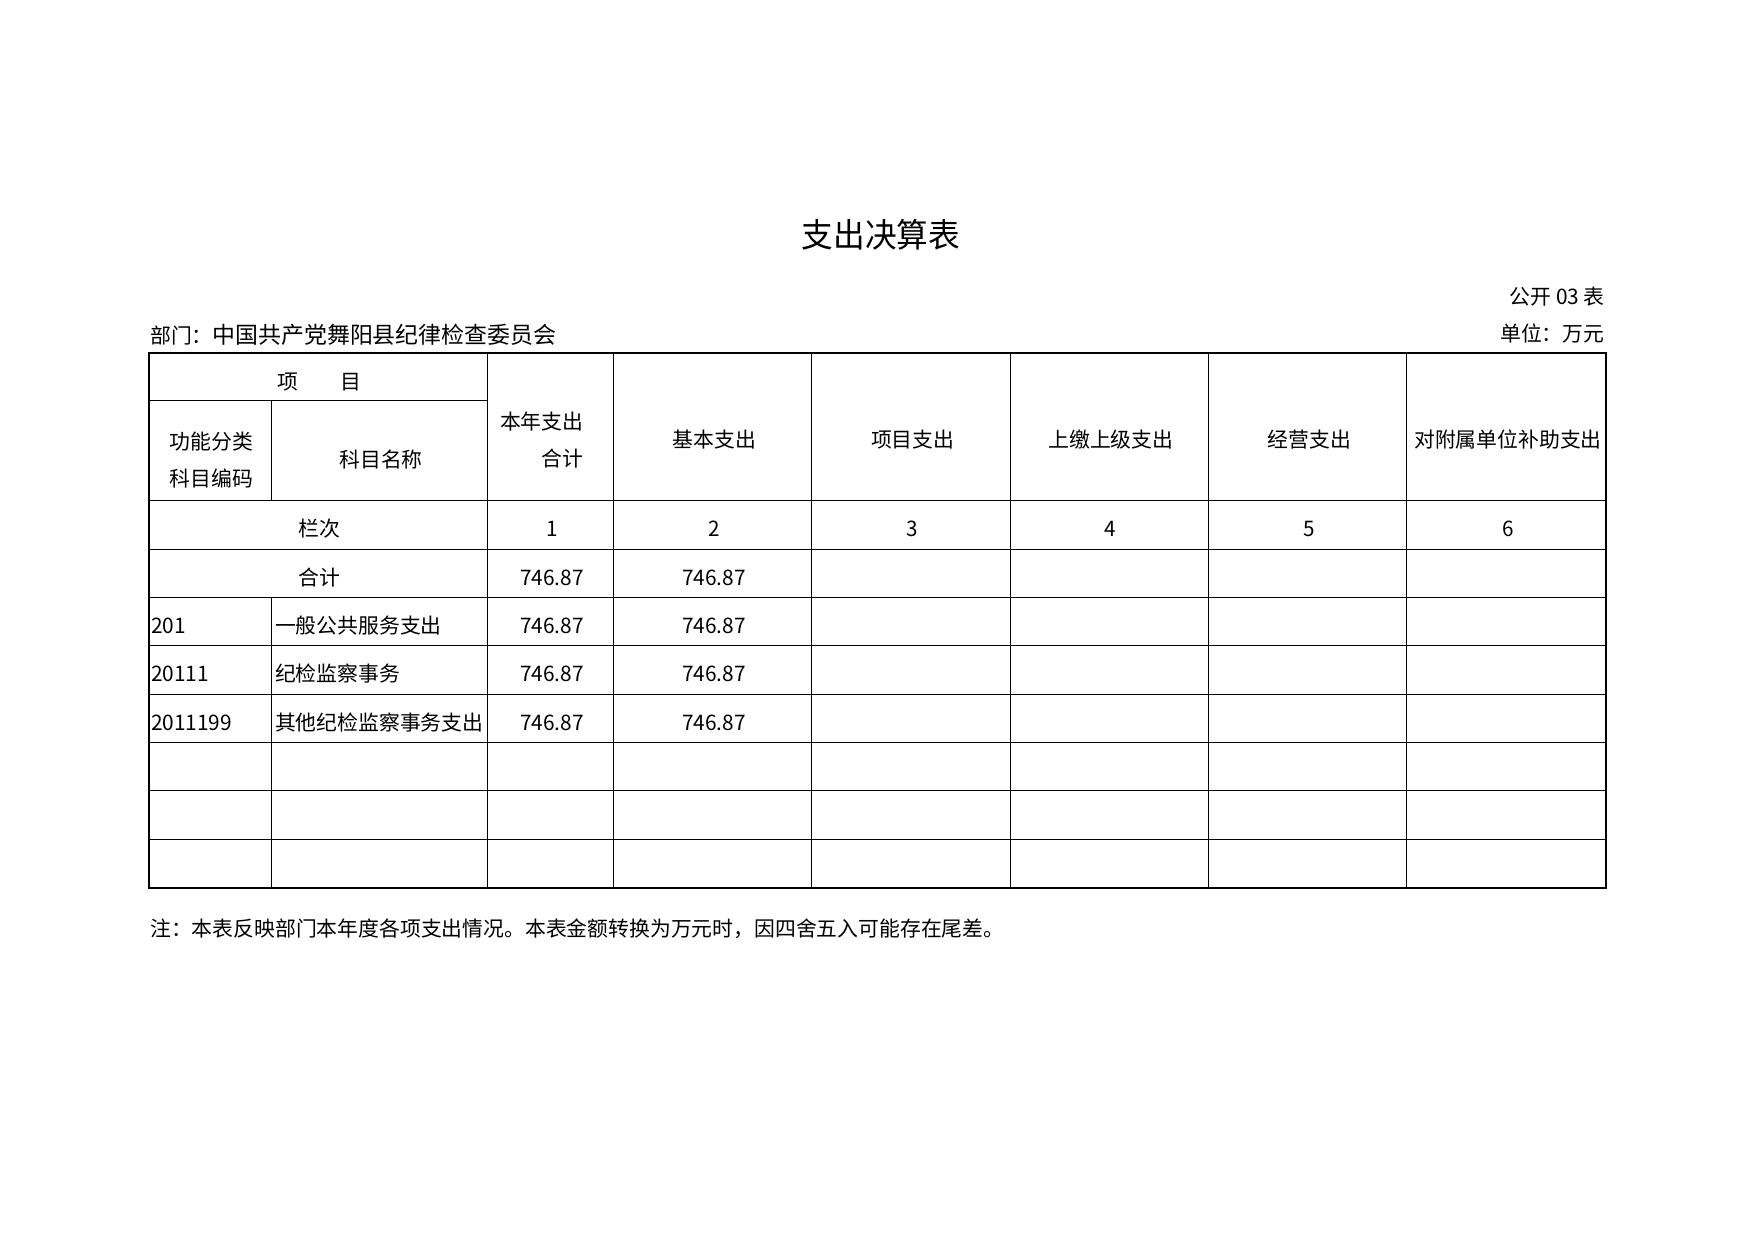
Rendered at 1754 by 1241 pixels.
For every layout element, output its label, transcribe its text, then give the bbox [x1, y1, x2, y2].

text 公开 03 表 [964, 280, 1604, 310]
table_cell [812, 840, 1010, 887]
table_cell 746.87 [614, 646, 811, 694]
text 部门：中国共产党舞阳县纪律检查委员会 单位：万元 [150, 317, 1635, 350]
table_cell [272, 791, 487, 839]
table_cell [1407, 598, 1605, 645]
table_cell 6 [1407, 501, 1605, 548]
table_cell 746.87 [488, 598, 613, 645]
table_cell [272, 840, 487, 887]
table_cell [1407, 791, 1605, 839]
table_cell 746.87 [488, 646, 613, 694]
table_cell [1209, 646, 1406, 694]
table_cell 其他纪检监察事务支出 [272, 695, 487, 742]
table_cell [812, 646, 1010, 694]
table_cell 2011199 [150, 695, 271, 742]
table_cell [150, 791, 271, 839]
table_header 项目支出 [812, 354, 1010, 500]
table_cell 746.87 [614, 695, 811, 742]
table_cell 746.87 [488, 550, 613, 597]
table_cell [1209, 840, 1406, 887]
table_cell [1209, 598, 1406, 645]
table_header 项 目 [150, 354, 487, 400]
table_cell [1011, 695, 1208, 742]
table_cell [1407, 840, 1605, 887]
table_cell 2 [614, 501, 811, 548]
table_header 基本支出 [614, 354, 811, 500]
table_cell 一般公共服务支出 [272, 598, 487, 645]
table_cell [1209, 791, 1406, 839]
table_cell [812, 743, 1010, 790]
table_cell [1011, 646, 1208, 694]
table_cell [614, 743, 811, 790]
table_cell [812, 550, 1010, 597]
table_cell 栏次 [150, 501, 487, 548]
table_header 本年支出合计 [488, 354, 613, 500]
table_cell [812, 791, 1010, 839]
table_cell [1011, 840, 1208, 887]
table_cell [812, 695, 1010, 742]
table_cell 5 [1209, 501, 1406, 548]
table_cell 3 [812, 501, 1010, 548]
text 注：本表反映部门本年度各项支出情况。本表金额转换为万元时，因四舍五入可能存在尾差。 [150, 913, 1635, 943]
table_cell [1011, 598, 1208, 645]
text 支出决算表 [135, 208, 960, 257]
table_cell [1407, 646, 1605, 694]
table_cell 功能分类科目编码 [150, 401, 271, 500]
table_cell [1407, 550, 1605, 597]
table_cell 746.87 [614, 550, 811, 597]
table_header 对附属单位补助支出 [1407, 354, 1605, 500]
table_cell [1011, 550, 1208, 597]
table_cell [1209, 695, 1406, 742]
table_cell [1209, 743, 1406, 790]
table_cell [150, 743, 271, 790]
table_cell [1407, 695, 1605, 742]
table_cell 1 [488, 501, 613, 548]
table_cell 201 [150, 598, 271, 645]
table_cell [614, 791, 811, 839]
table_cell 合计 [150, 550, 487, 597]
table_cell [1011, 791, 1208, 839]
table_cell [1407, 743, 1605, 790]
table_header 上缴上级支出 [1011, 354, 1208, 500]
table_cell [812, 598, 1010, 645]
table_cell 746.87 [488, 695, 613, 742]
table_cell [488, 791, 613, 839]
table_cell [488, 840, 613, 887]
table_cell 4 [1011, 501, 1208, 548]
table_cell [1011, 743, 1208, 790]
table_cell [272, 743, 487, 790]
table_cell [614, 840, 811, 887]
table_header 经营支出 [1209, 354, 1406, 500]
table_cell [150, 840, 271, 887]
table_cell 746.87 [614, 598, 811, 645]
table_cell 纪检监察事务 [272, 646, 487, 694]
table_cell 20111 [150, 646, 271, 694]
table_cell [1209, 550, 1406, 597]
table_cell [488, 743, 613, 790]
table_cell 科目名称 [272, 401, 487, 500]
